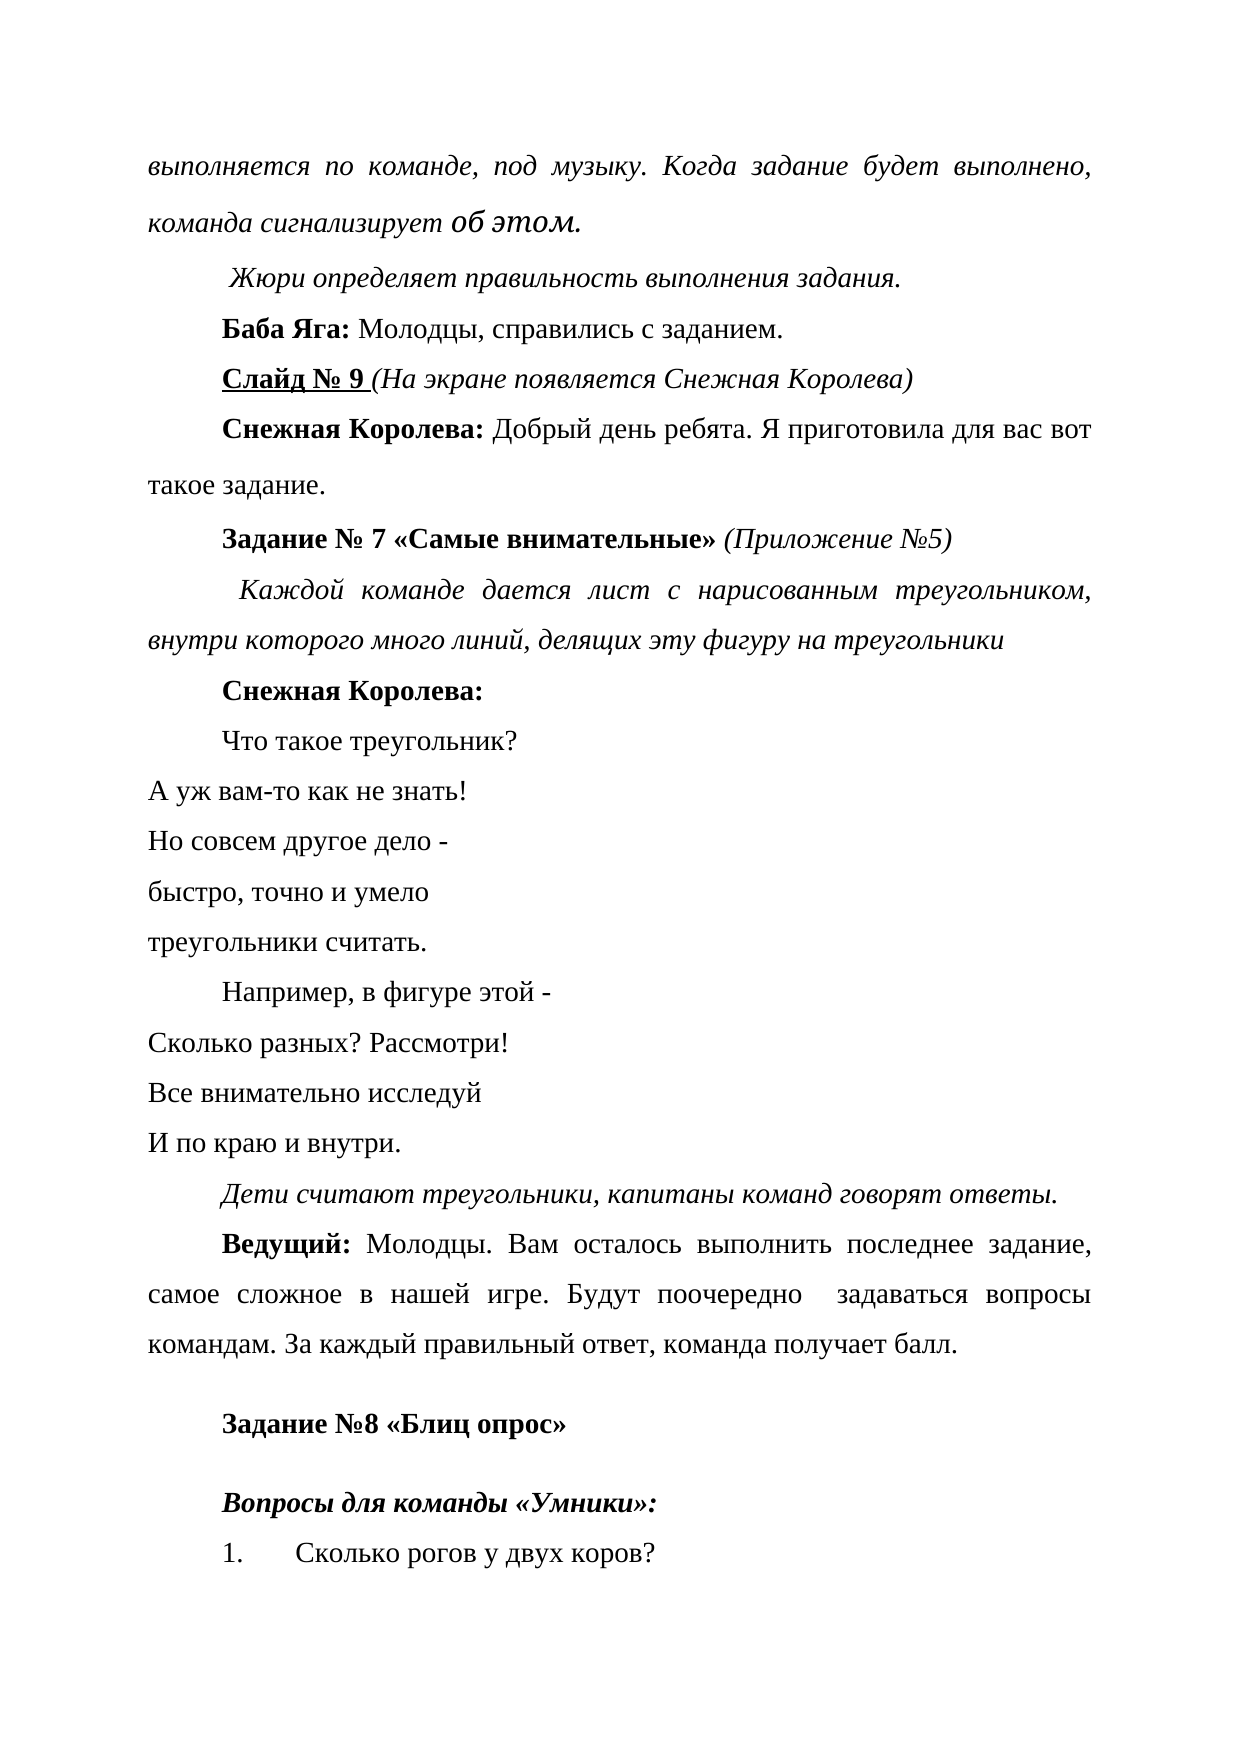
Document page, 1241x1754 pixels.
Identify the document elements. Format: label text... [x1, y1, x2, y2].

text Задание №8 «Блиц опрос» [148, 1406, 1092, 1439]
text Задание № 7 «Самые внимательные» (Приложение №5) [148, 522, 1092, 555]
text Дети считают треугольники, капитаны команд говорят ответы. [148, 1176, 1092, 1209]
text Каждой команде дается лист с нарисованным треугольником, внутри которого много линий, делящих эту фигуру на треугольники [148, 572, 1092, 656]
text Снежная Королева: [148, 673, 1092, 706]
list Сколько рогов у двух коров? [148, 1535, 1092, 1569]
text Вопросы для команды «Умники»: [148, 1485, 1092, 1518]
text Что такое треугольник? А уж вам-то как не знать! Но совсем другое дело - быстро, точно и умело треугольники считать. [148, 723, 1092, 958]
text Снежная Королева: Добрый день ребята. Я приготовила для вас вот такое задание. [148, 411, 1092, 502]
text Ведущий: Молодцы. Вам осталось выполнить последнее задание, самое сложное в нашей игре. Будут поочередно задаваться вопросы командам. За каждый правильный ответ, команда получает балл. [148, 1226, 1092, 1360]
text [148, 148, 1092, 241]
text Жюри определяет правильность выполнения задания. [148, 261, 1092, 294]
text Например, в фигуре этой - Сколько разных? Рассмотри! Все внимательно исследуй И по краю и внутри. [148, 974, 1092, 1159]
text Баба Яга: Молодцы, справились с заданием. [148, 311, 1092, 344]
text Слайд № 9 (На экране появляется Снежная Королева) [148, 361, 1092, 395]
